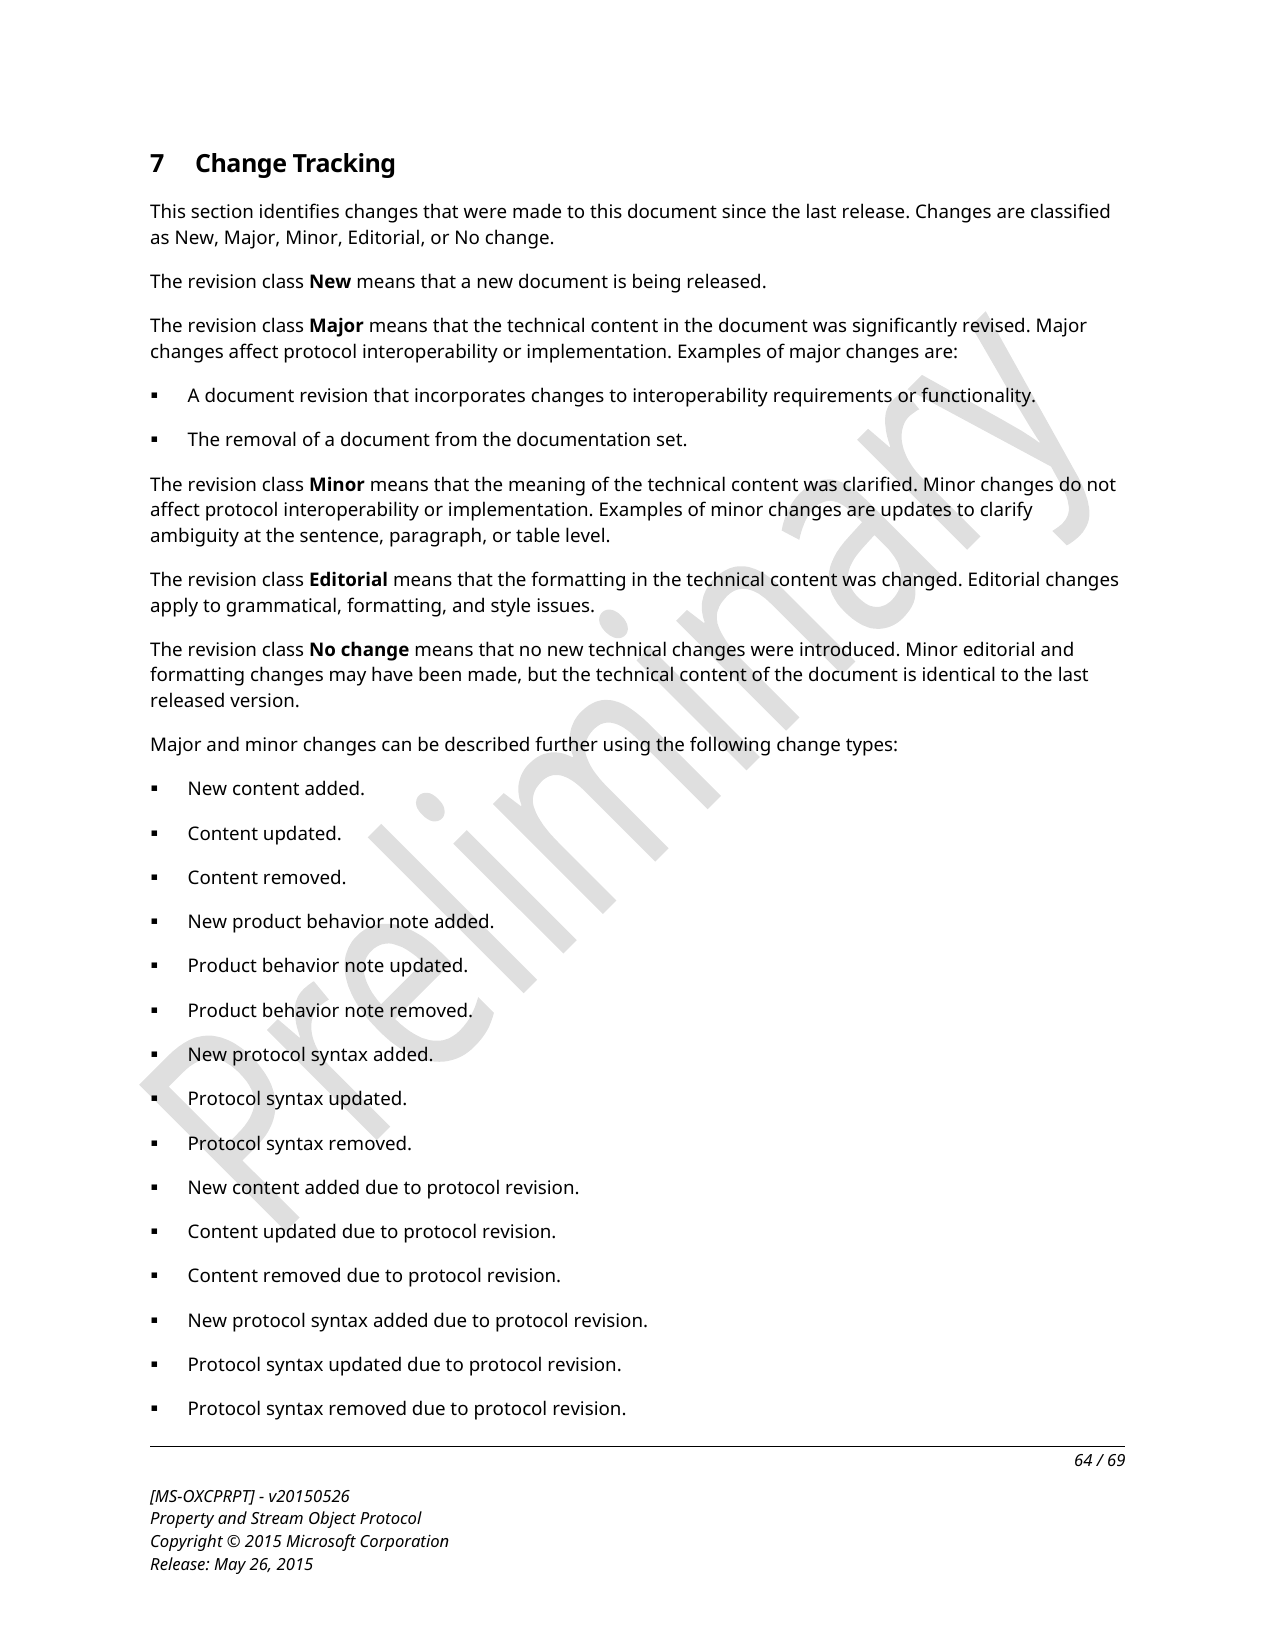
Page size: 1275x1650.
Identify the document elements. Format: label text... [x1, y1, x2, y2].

list Protocol syntax updated due to protocol revision. [150, 1351, 1125, 1377]
list New protocol syntax added. [150, 1041, 1125, 1067]
list Content updated due to protocol revision. [150, 1218, 1125, 1244]
list Product behavior note removed. [150, 997, 1125, 1023]
list New product behavior note added. [150, 908, 1125, 934]
text The revision class No change means that no new technical changes were introduced. Minor editorial and formatting changes may have been made, but the technical content of the document is identical to the last released version. [150, 636, 1125, 713]
list A document revision that incorporates changes to interoperability requirements or functionality. [150, 382, 1125, 408]
list New protocol syntax added due to protocol revision. [150, 1307, 1125, 1332]
text Major and minor changes can be described further using the following change types: [150, 731, 1125, 757]
text The revision class Editorial means that the formatting in the technical content was changed. Editorial changes apply to grammatical, formatting, and style issues. [150, 566, 1125, 617]
list New content added. [150, 776, 1125, 801]
text This section identifies changes that were made to this document since the last release. Changes are classified as New, Major, Minor, Editorial, or No change. [150, 199, 1125, 250]
list Content removed due to protocol revision. [150, 1263, 1125, 1288]
list New content added due to protocol revision. [150, 1174, 1125, 1200]
text The revision class Minor means that the meaning of the technical content was clarified. Minor changes do not affect protocol interoperability or implementation. Examples of minor changes are updates to clarify ambiguity at the sentence, paragraph, or table level. [150, 471, 1125, 548]
list Protocol syntax removed. [150, 1130, 1125, 1155]
list Content removed. [150, 864, 1125, 890]
list Content updated. [150, 820, 1125, 846]
list The removal of a document from the documentation set. [150, 427, 1125, 452]
list Protocol syntax removed due to protocol revision. [150, 1396, 1125, 1421]
list Protocol syntax updated. [150, 1086, 1125, 1111]
text The revision class New means that a new document is being released. [150, 268, 1125, 294]
list Product behavior note updated. [150, 953, 1125, 978]
subtitle Change Tracking [150, 146, 1125, 180]
text The revision class Major means that the technical content in the document was significantly revised. Major changes affect protocol interoperability or implementation. Examples of major changes are: [150, 313, 1125, 364]
